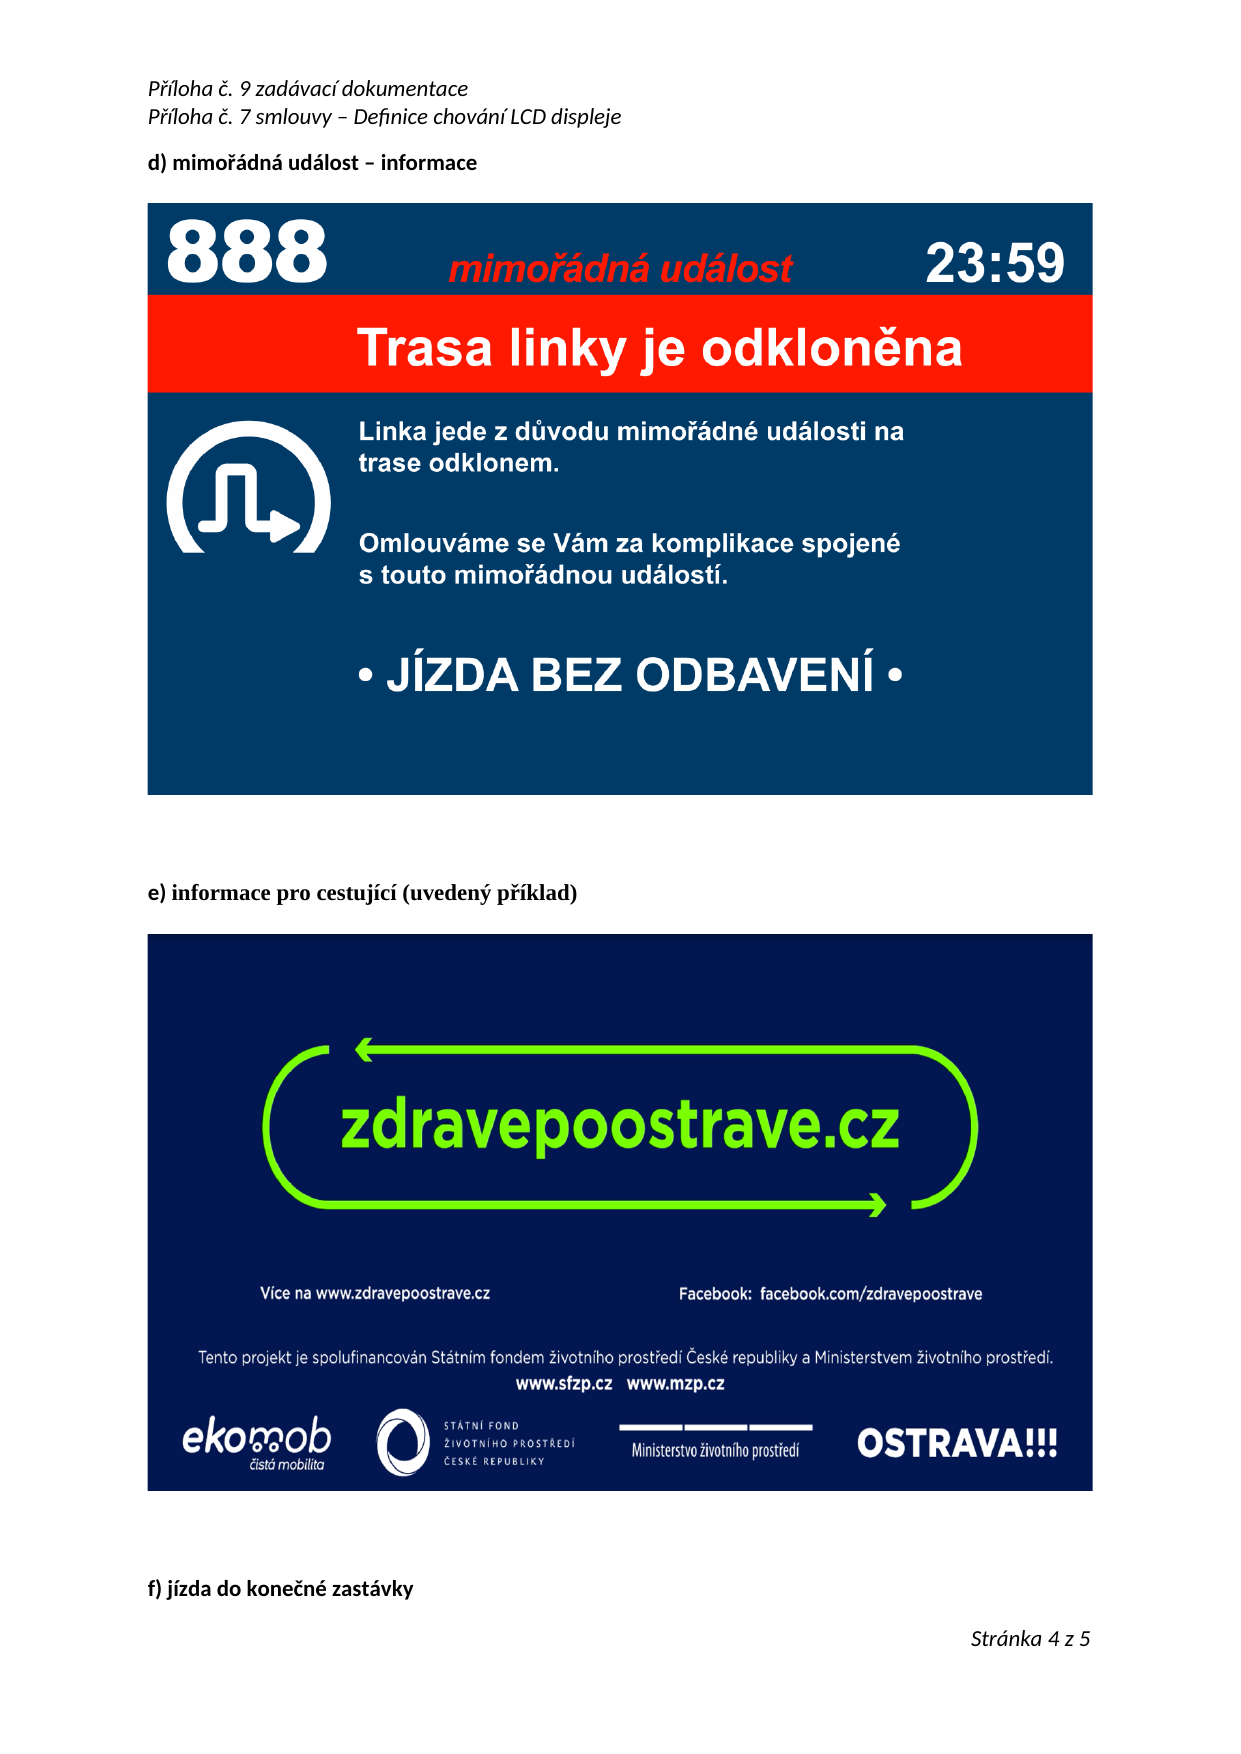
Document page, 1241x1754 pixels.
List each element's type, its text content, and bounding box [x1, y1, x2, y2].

picture [147, 203, 1093, 795]
text e) informace pro cestující (uvedený příklad) [148, 878, 1093, 906]
text f) jízda do konečné zastávky [148, 1574, 1093, 1603]
text d) mimořádná událost – informace [148, 148, 1093, 176]
picture [147, 934, 1093, 1491]
